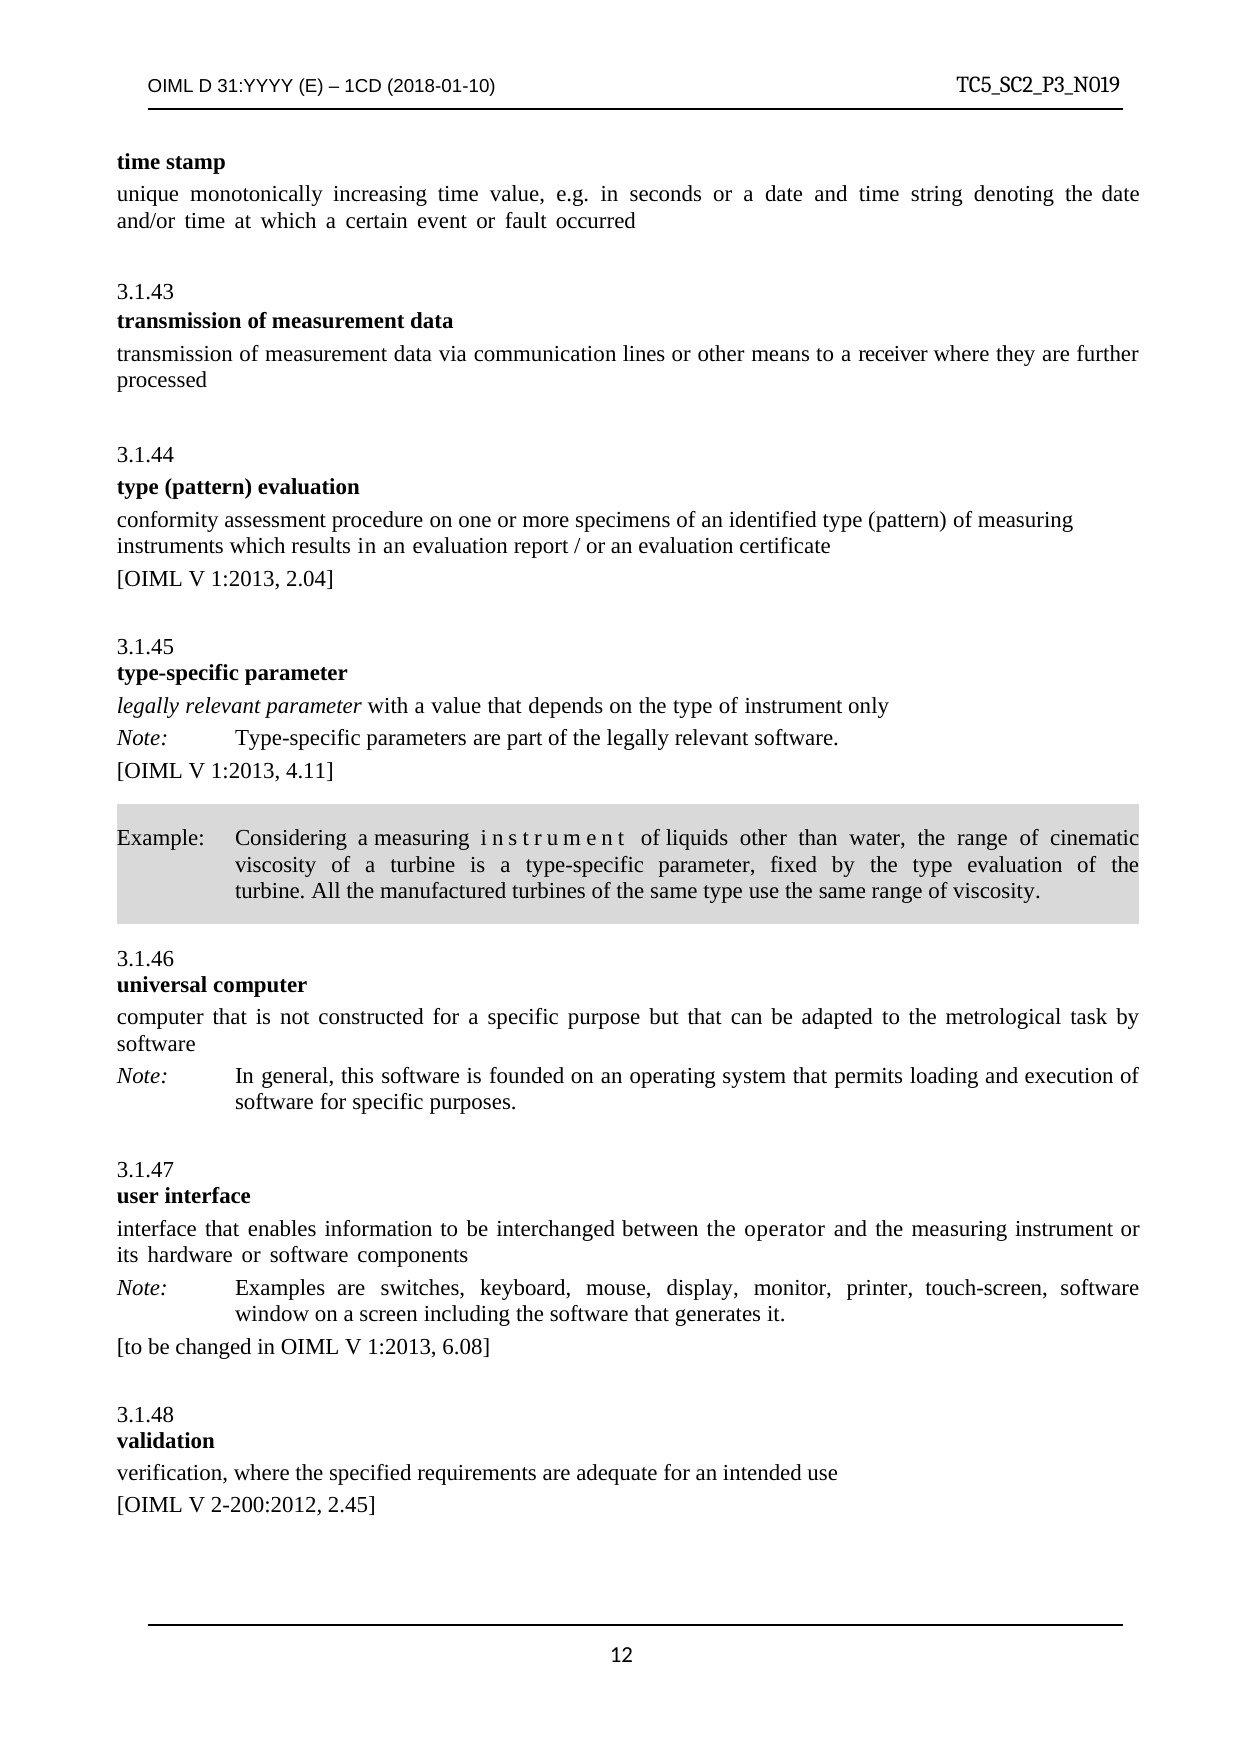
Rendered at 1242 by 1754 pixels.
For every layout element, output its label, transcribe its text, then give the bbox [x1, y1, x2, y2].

text interface that enables information to be interchanged between the operator and the measuring instrument or its hardware or software components [117, 1215, 1139, 1268]
text universal computer [117, 971, 1139, 997]
text [to be changed in OIML V 1:2013, 6.08] [117, 1333, 1139, 1359]
text conformity assessment procedure on one or more specimens of an identified type (pattern) of measuring instruments which results in an evaluation report / or an evaluation certificate [117, 506, 1139, 559]
text Note: In general, this software is founded on an operating system that permits loading and execution of software for specific purposes. [117, 1062, 1139, 1114]
text legally relevant parameter with a value that depends on the type of instrument only [117, 692, 1139, 718]
text Note: Type-specific parameters are part of the legally relevant software. [117, 724, 1139, 751]
text 3.1.43 [117, 278, 1139, 304]
text [OIML V 2-200:2012, 2.45] [117, 1492, 1139, 1518]
text time stamp [117, 148, 1139, 174]
text 3.1.46 [117, 945, 1139, 971]
text type (pattern) evaluation [117, 473, 1139, 500]
text Note: Examples are switches, keyboard, mouse, display, monitor, printer, touch-screen, software window on a screen including the software that generates it. [117, 1274, 1139, 1327]
text [OIML V 1:2013, 2.04] [117, 565, 1139, 591]
text type-specific parameter [117, 659, 1139, 686]
text transmission of measurement data [117, 307, 1139, 334]
text Example: Considering a measuring instrument of liquids other than water, the range of cinematic viscosity of a turbine is a type-specific parameter, fixed by the type evaluation of the turbine. All the manufactured turbines of the same type use the same range of viscosity. [117, 825, 1139, 903]
text 3.1.48 [117, 1401, 1139, 1427]
text verification, where the specified requirements are adequate for an intended use [117, 1460, 1139, 1486]
text 3.1.45 [117, 633, 1139, 659]
text [OIML V 1:2013, 4.11] [117, 757, 1139, 783]
text transmission of measurement data via communication lines or other means to a receiver where they are further processed [117, 340, 1139, 393]
text validation [117, 1427, 1139, 1454]
text user interface [117, 1182, 1139, 1209]
text unique monotonically increasing time value, e.g. in seconds or a date and time string denoting the date and/or time at which a certain event or fault occurred [117, 180, 1139, 233]
text 3.1.44 [117, 441, 1139, 467]
text computer that is not constructed for a specific purpose but that can be adapted to the metrological task by software [117, 1004, 1139, 1056]
text 3.1.47 [117, 1156, 1139, 1182]
